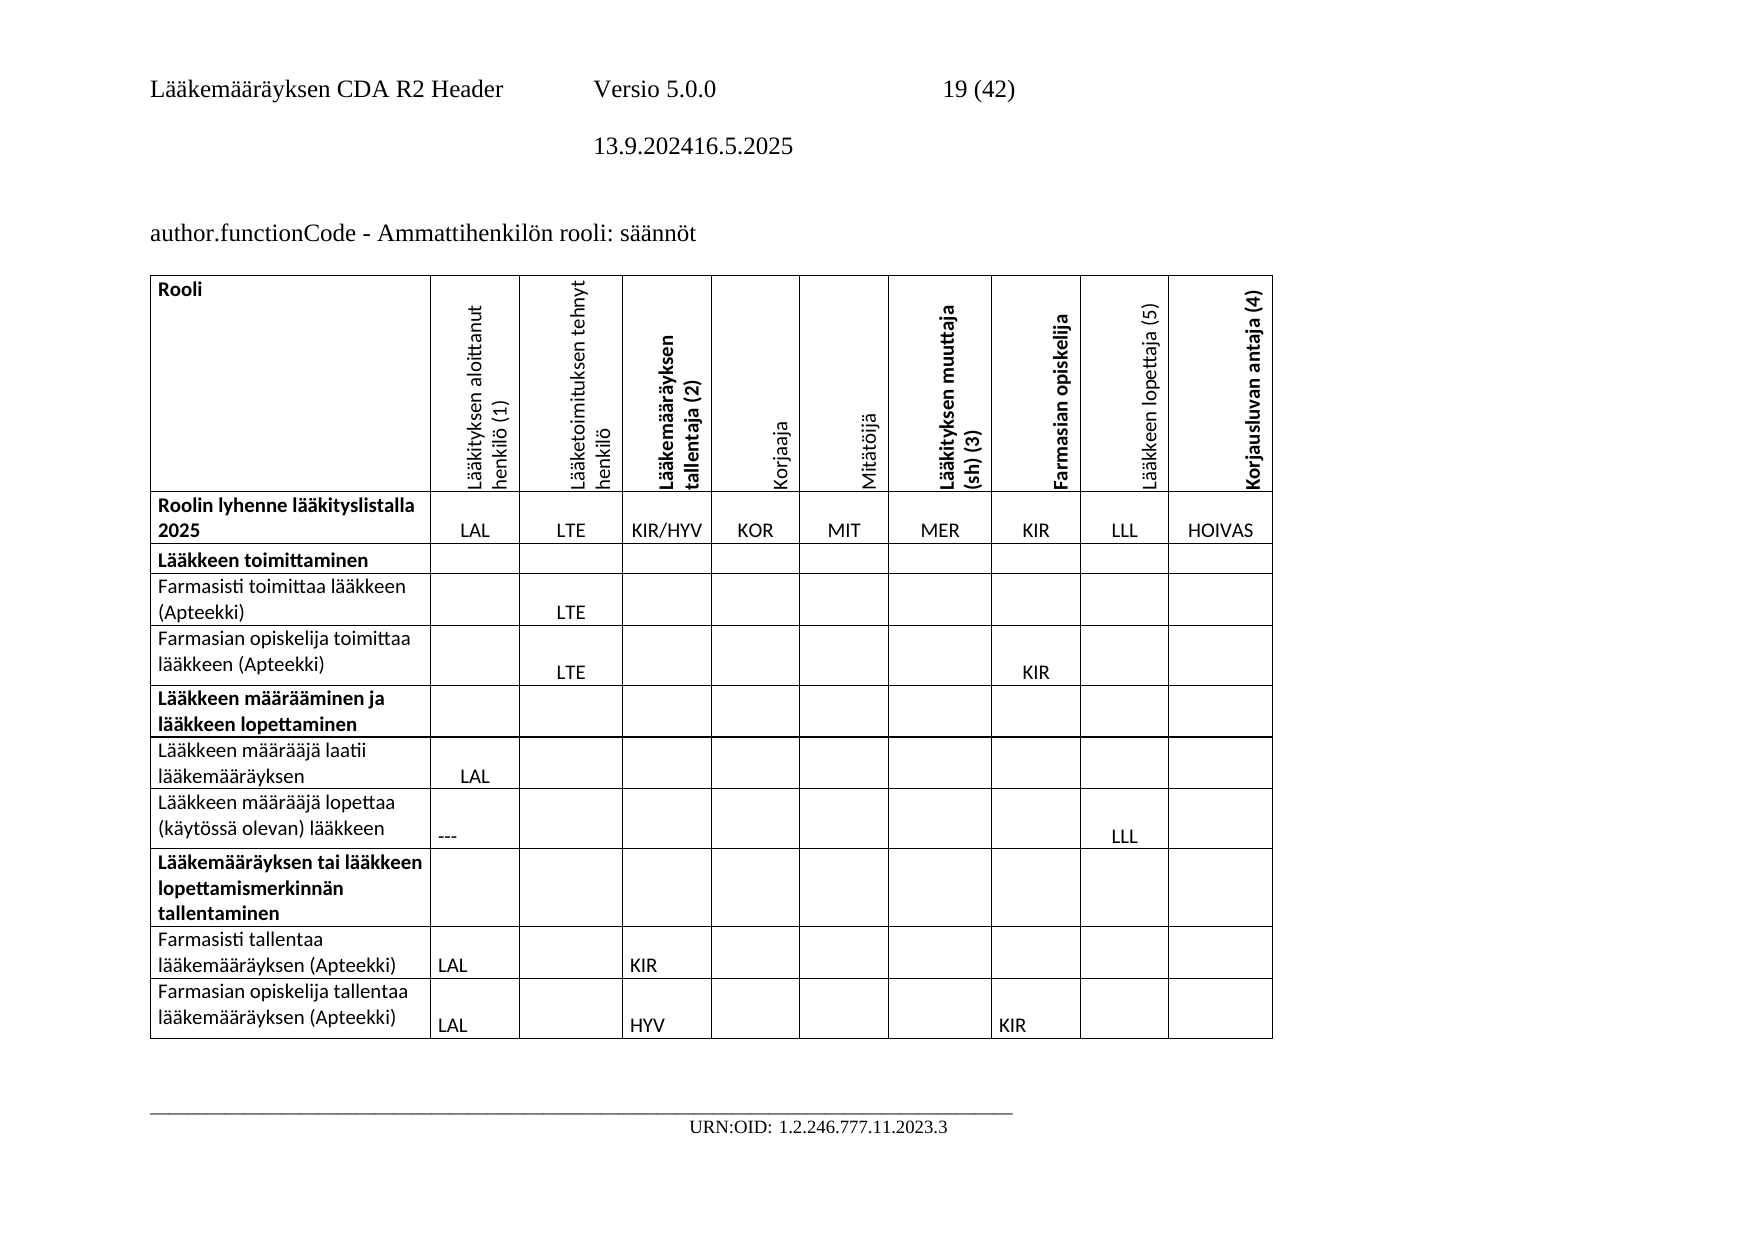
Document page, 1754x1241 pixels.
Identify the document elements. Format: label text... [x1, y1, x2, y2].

table_cell [992, 574, 1080, 624]
table_cell [1169, 738, 1272, 788]
table_cell [623, 544, 711, 573]
table_cell [1169, 626, 1272, 684]
table_cell [712, 979, 799, 1037]
table_cell [889, 849, 991, 926]
table_cell [431, 574, 519, 624]
table_header Rooli [151, 276, 430, 491]
table_cell LTE [520, 574, 622, 624]
table_cell [889, 789, 991, 848]
table_header Lääketoimituksen tehnyt henkilö [520, 276, 622, 491]
table_cell [1081, 979, 1168, 1037]
table_cell LAL [431, 492, 519, 543]
table_cell [800, 979, 888, 1037]
table_cell LLL [1081, 789, 1168, 848]
table_cell HYV [623, 979, 711, 1037]
table_cell Lääkemääräyksen tai lääkkeen lopettamismerkinnän tallentaminen [151, 849, 430, 926]
table_cell [431, 544, 519, 573]
table_cell [712, 738, 799, 788]
table_cell MER [889, 492, 991, 543]
table_cell [712, 686, 799, 736]
table_cell [520, 979, 622, 1037]
table_cell [520, 738, 622, 788]
table_cell [1081, 927, 1168, 977]
table_cell KIR [623, 927, 711, 977]
table_cell [520, 927, 622, 977]
table_cell [992, 849, 1080, 926]
table_cell [889, 686, 991, 736]
table_cell Farmasisti toimittaa lääkkeen (Apteekki) [151, 574, 430, 624]
table_cell LAL [431, 738, 519, 788]
table_cell [800, 574, 888, 624]
table_cell Farmasisti tallentaa lääkemääräyksen (Apteekki) [151, 927, 430, 977]
table_cell [431, 686, 519, 736]
table_cell KIR [992, 626, 1080, 684]
table_cell [889, 574, 991, 624]
table_cell [992, 927, 1080, 977]
table_cell Lääkkeen määrääjä laatii lääkemääräyksen [151, 738, 430, 788]
table_cell [800, 927, 888, 977]
table_cell [712, 789, 799, 848]
table_cell [712, 544, 799, 573]
table_cell [889, 738, 991, 788]
table_header Korjaaja [712, 276, 799, 491]
table_cell [623, 626, 711, 684]
table_cell Farmasian opiskelija toimittaa lääkkeen (Apteekki) [151, 626, 430, 684]
table_cell [1081, 544, 1168, 573]
table_cell [623, 574, 711, 624]
table_cell [992, 738, 1080, 788]
table_cell [712, 927, 799, 977]
table_cell [623, 686, 711, 736]
table_cell [1169, 849, 1272, 926]
table_cell [800, 626, 888, 684]
table_header Mitätöijä [800, 276, 888, 491]
table_cell [623, 789, 711, 848]
table_cell KIR/HYV [623, 492, 711, 543]
table_cell [520, 686, 622, 736]
table_cell [1169, 686, 1272, 736]
table_cell MIT [800, 492, 888, 543]
table_cell [992, 686, 1080, 736]
table_header Lääkemääräyksen tallentaja (2) [623, 276, 711, 491]
table_cell [1169, 789, 1272, 848]
table_header Lääkityksen muuttaja (sh) (3) [889, 276, 991, 491]
table_cell [889, 544, 991, 573]
table_cell [623, 738, 711, 788]
table_cell [1081, 574, 1168, 624]
table_header Korjausluvan antaja (4) [1169, 276, 1272, 491]
table_cell [1169, 927, 1272, 977]
table_cell LTE [520, 626, 622, 684]
table_cell [800, 849, 888, 926]
table_cell KIR [992, 492, 1080, 543]
table_cell KIR [992, 979, 1080, 1037]
table_cell [431, 849, 519, 926]
table_cell --- [431, 789, 519, 848]
table_cell [889, 927, 991, 977]
table_cell [1081, 626, 1168, 684]
table_cell [431, 626, 519, 684]
table_cell Lääkkeen määrääjä lopettaa (käytössä olevan) lääkkeen [151, 789, 430, 848]
table_header Lääkkeen lopettaja (5) [1081, 276, 1168, 491]
table_cell [800, 738, 888, 788]
table_cell [800, 789, 888, 848]
table_cell HOIVAS [1169, 492, 1272, 543]
table_cell LLL [1081, 492, 1168, 543]
table_cell [1081, 849, 1168, 926]
table_cell LAL [431, 979, 519, 1037]
table_cell [800, 544, 888, 573]
table_cell [1169, 574, 1272, 624]
table_cell LAL [431, 927, 519, 977]
table_cell [520, 849, 622, 926]
table_cell [1081, 738, 1168, 788]
text author.functionCode - Ammattihenkilön rooli: säännöt [150, 218, 1604, 246]
table_cell [889, 979, 991, 1037]
table_cell [520, 789, 622, 848]
table_cell [800, 686, 888, 736]
table_cell [623, 849, 711, 926]
table_cell [1169, 544, 1272, 573]
table_cell [992, 789, 1080, 848]
table_cell [1081, 686, 1168, 736]
table_cell [992, 544, 1080, 573]
table_cell Roolin lyhenne lääkityslistalla 2025 [151, 492, 430, 543]
table_cell Lääkkeen toimittaminen [151, 544, 430, 573]
table_cell Lääkkeen määrääminen ja lääkkeen lopettaminen [151, 686, 430, 736]
table_cell LTE [520, 492, 622, 543]
table_cell KOR [712, 492, 799, 543]
table_cell Farmasian opiskelija tallentaa lääkemääräyksen (Apteekki) [151, 979, 430, 1037]
table_header Farmasian opiskelija [992, 276, 1080, 491]
table_cell [520, 544, 622, 573]
table_cell [889, 626, 991, 684]
table_cell [712, 574, 799, 624]
table_cell [712, 849, 799, 926]
table_cell [712, 626, 799, 684]
table_cell [1169, 979, 1272, 1037]
table_header Lääkityksen aloittanut henkilö (1) [431, 276, 519, 491]
